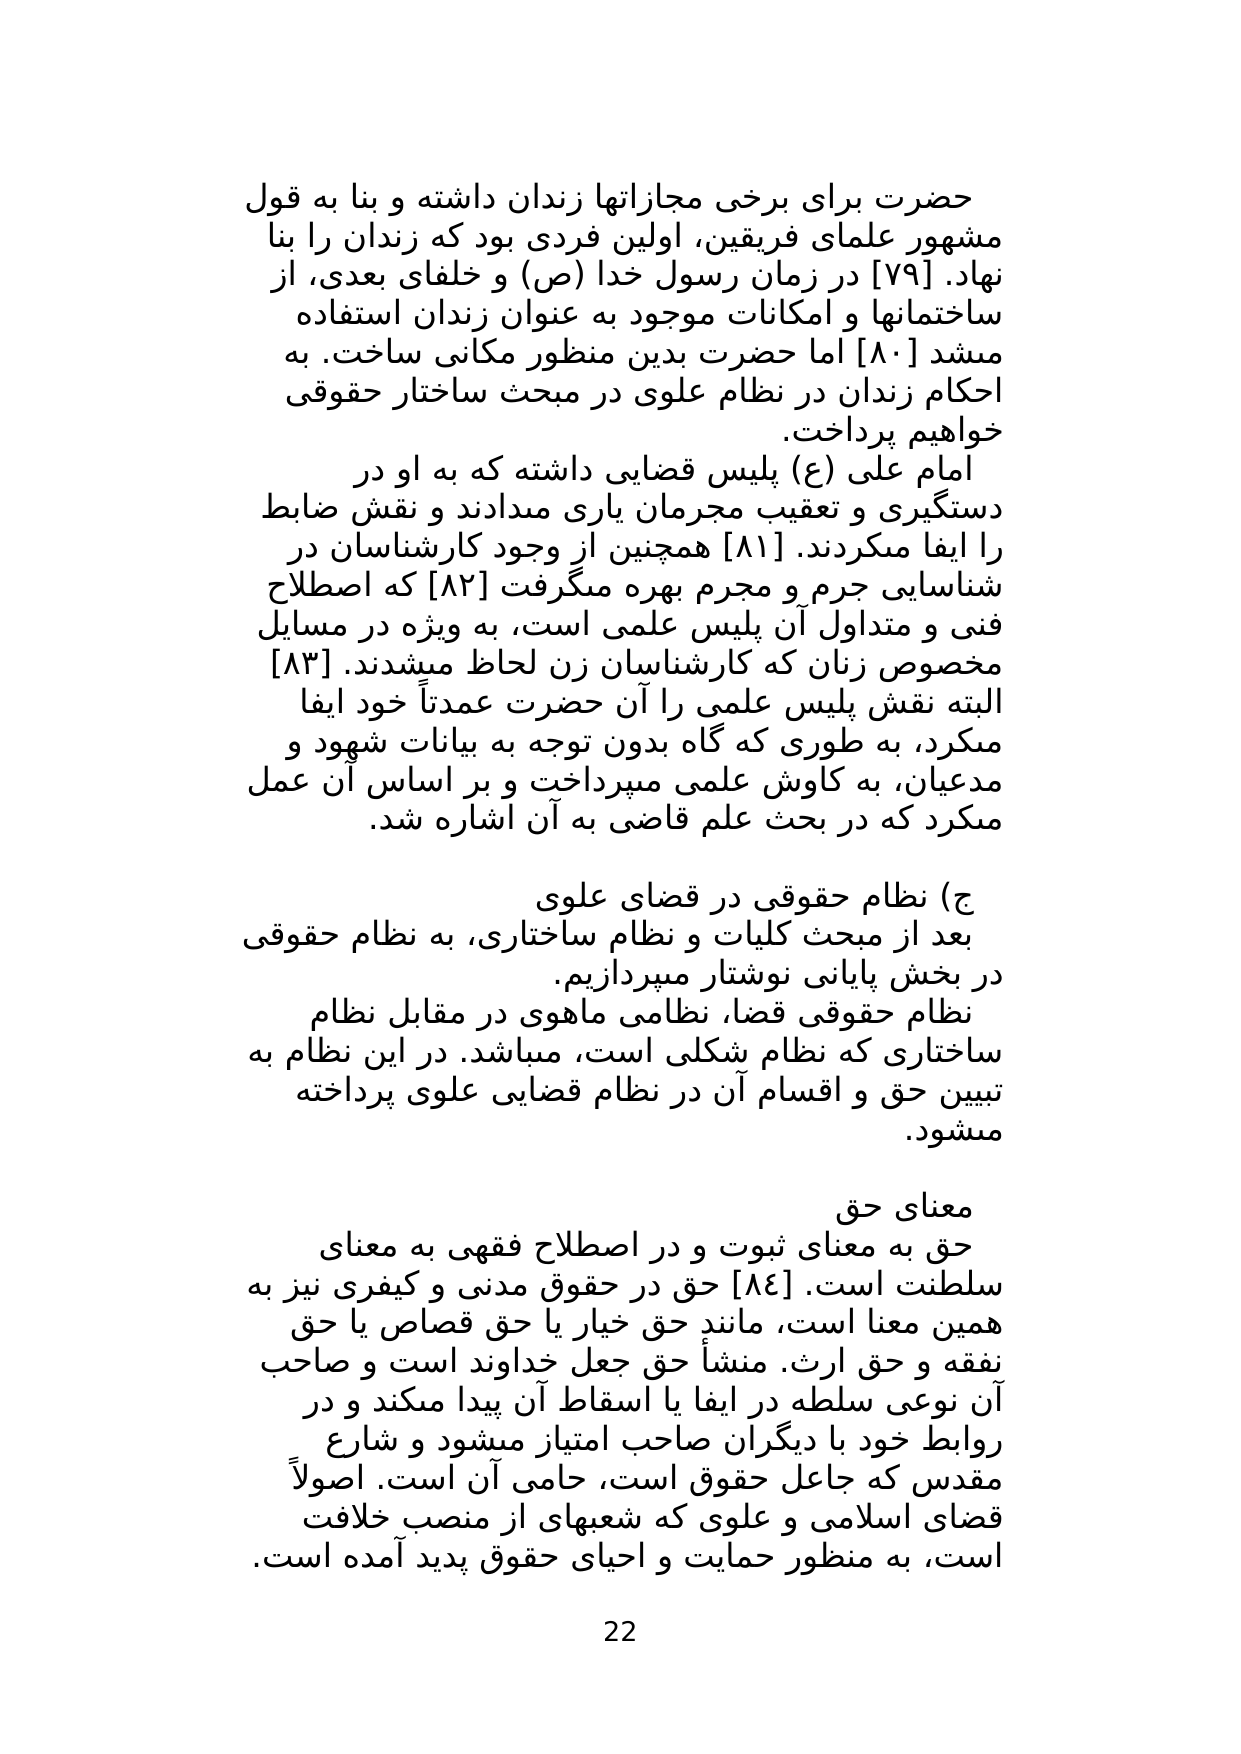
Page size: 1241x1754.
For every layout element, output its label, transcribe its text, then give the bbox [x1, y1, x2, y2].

text نظام حقوقى قضا، نظامى ماهوى در مقابل نظام ساختارى كه نظام شكلى است، مى‏باشد. در اين نظام به تبيين حق و اقسام آن در نظام قضايى علوى پرداخته مى‏شود. [236, 993, 1004, 1148]
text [236, 1225, 1004, 1575]
text حضرت براى برخى مجازاتها زندان داشته و بنا به قول مشهور علماى فريقين، اولين فردى بود كه زندان را بنا نهاد. [٧٩] در زمان رسول خدا (ص) و خلفاى بعدى، از ساختمانها و امكانات موجود به عنوان زندان استفاده مى‏شد [٨٠] اما حضرت بدين منظور مكانى ساخت. به احكام زندان در نظام علوى در مبحث ساختار حقوقى خواهيم پرداخت. [236, 177, 1004, 449]
text ج) نظام حقوقى در قضاى علوى [236, 876, 1004, 915]
text بعد از مبحث كليات و نظام ساختارى، به نظام حقوقى در بخش پايانى نوشتار مى‏پردازيم. [236, 915, 1004, 993]
text معناى حق [236, 1186, 1004, 1225]
text امام على (ع) پليس قضايى داشته كه به او در دستگيرى و تعقيب مجرمان يارى مى‏دادند و نقش ضابط را ايفا مى‏كردند. [٨١] همچنين از وجود كارشناسان در شناسايى جرم و مجرم بهره مى‏گرفت‏ [٨٢] كه اصطلاح فنى و متداول آن پليس علمى است، به ويژه در مسايل مخصوص زنان كه كارشناسان زن لحاظ مى‏شدند. [٨٣] البته نقش پليس علمى را آن حضرت عمدتاً خود ايفا مى‏كرد، به طورى كه گاه بدون توجه به بيانات شهود و مدعيان، به كاوش علمى مى‏پرداخت و بر اساس آن عمل مى‏كرد كه در بحث علم قاضى به آن اشاره شد. [236, 449, 1004, 838]
